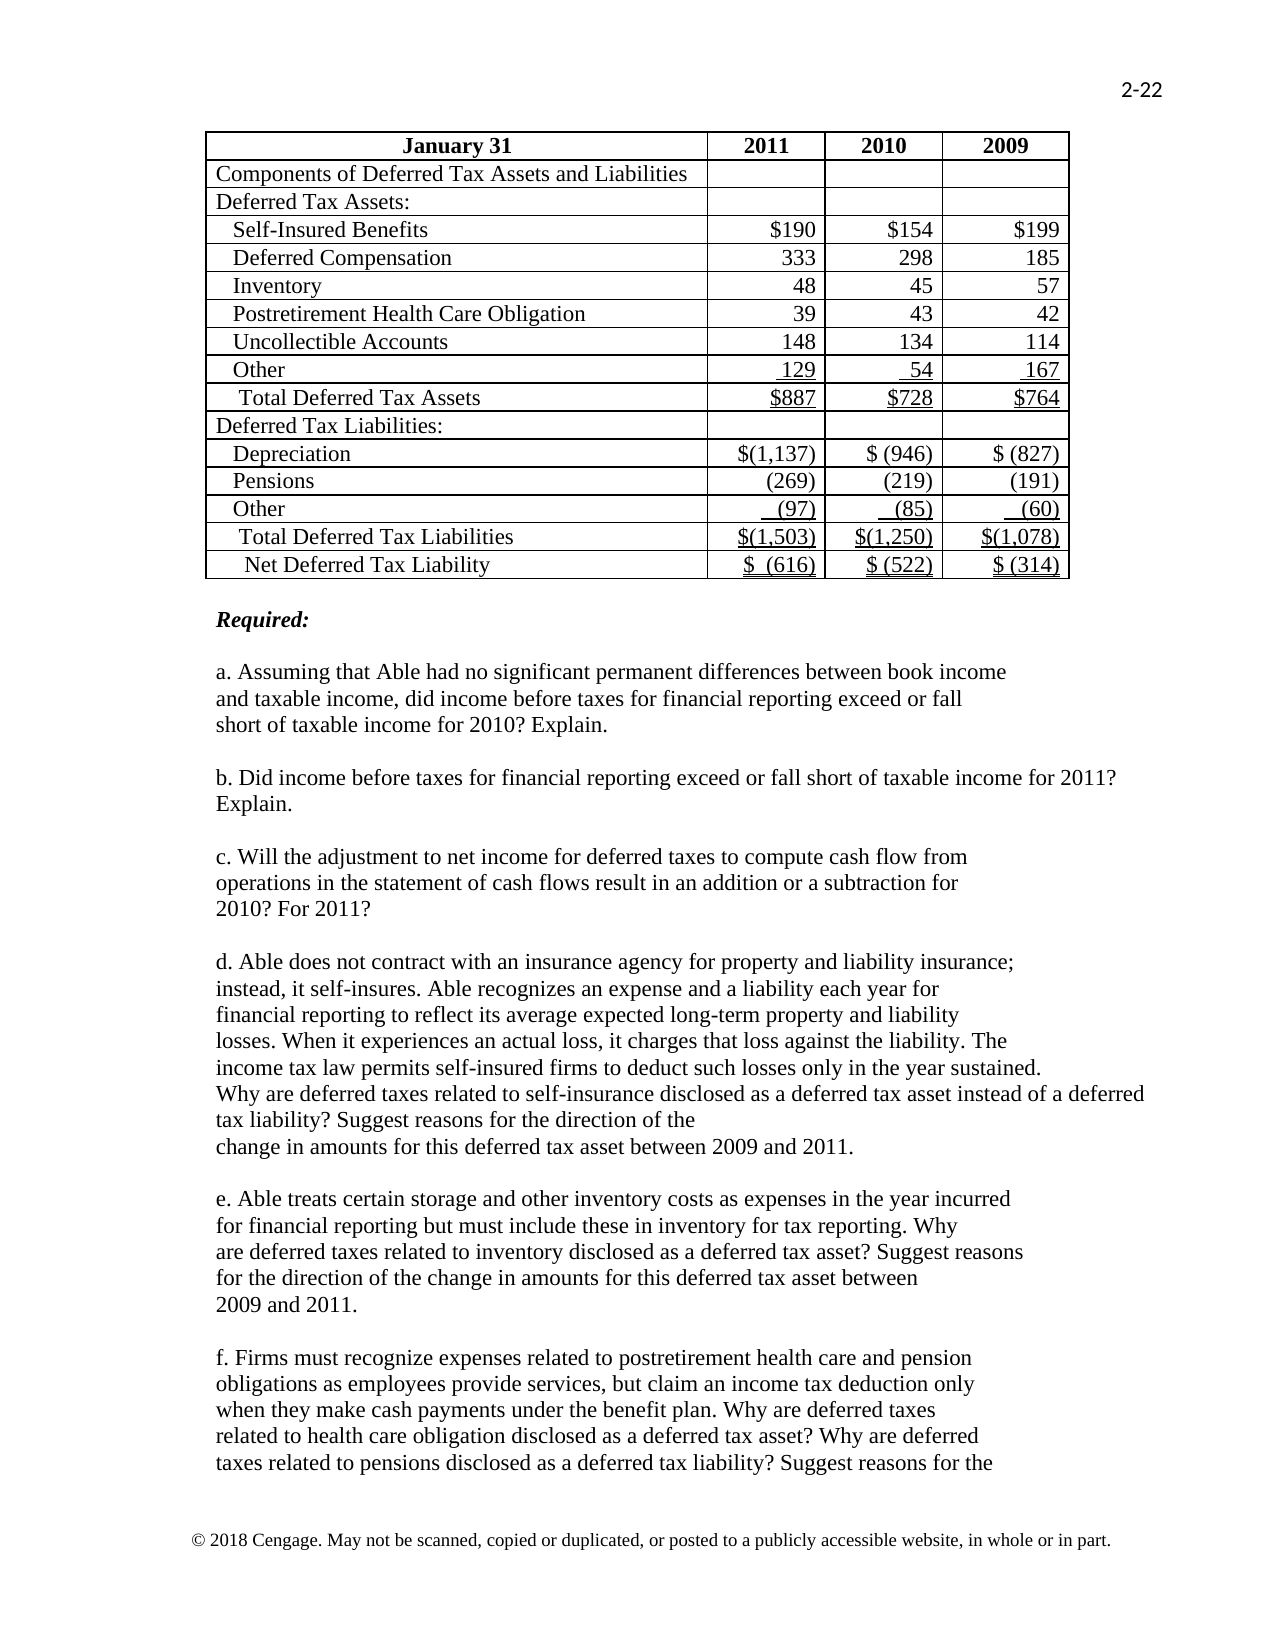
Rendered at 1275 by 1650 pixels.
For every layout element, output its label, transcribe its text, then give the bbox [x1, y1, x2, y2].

table_cell 129 [708, 356, 824, 382]
table_cell $(1,503) [708, 523, 824, 550]
table_cell 54 [826, 356, 942, 382]
table_cell (85) [826, 496, 942, 522]
text d. Able does not contract with an insurance agency for property and liability insurance; [216, 948, 1162, 974]
table_cell 42 [943, 300, 1068, 326]
table_cell Pensions [207, 468, 707, 494]
text are deferred taxes related to inventory disclosed as a deferred tax asset? Suggest reasons [216, 1238, 1162, 1264]
table_cell Inventory [207, 272, 707, 298]
table_cell 148 [708, 328, 824, 354]
table_cell [708, 412, 824, 438]
table_cell $(1,250) [826, 523, 942, 550]
text instead, it self-insures. Able recognizes an expense and a liability each year for [216, 974, 1162, 1001]
text c. Will the adjustment to net income for deferred taxes to compute cash flow from [216, 843, 1162, 869]
table_cell 134 [826, 328, 942, 354]
table_cell [708, 161, 824, 187]
table_cell Uncollectible Accounts [207, 328, 707, 354]
text and taxable income, did income before taxes for financial reporting exceed or fall [216, 685, 1162, 711]
text losses. When it experiences an actual loss, it charges that loss against the liability. The [216, 1027, 1162, 1054]
table_cell 48 [708, 272, 824, 298]
text f. Firms must recognize expenses related to postretirement health care and pension [216, 1343, 1162, 1370]
table_cell 167 [943, 356, 1068, 382]
table_cell Total Deferred Tax Liabilities [207, 523, 707, 550]
table_cell $887 [708, 384, 824, 410]
text a. Assuming that Able had no significant permanent differences between book income [216, 658, 1162, 685]
table_cell Net Deferred Tax Liability [207, 551, 707, 578]
table_cell [708, 188, 824, 215]
table_cell 45 [826, 272, 942, 298]
table_cell Depreciation [207, 440, 707, 466]
table_cell Components of Deferred Tax Assets and Liabilities [207, 161, 707, 187]
table_cell [826, 188, 942, 215]
table_cell [943, 161, 1068, 187]
table_cell (97) [708, 496, 824, 522]
text financial reporting to reflect its average expected long-term property and liability [216, 1001, 1162, 1027]
table_cell Postretirement Health Care Obligation [207, 300, 707, 326]
table_cell $ (522) [826, 551, 942, 578]
table_cell $ (616) [708, 551, 824, 578]
table_header January 31 [207, 133, 707, 159]
table_cell $(1,137) [708, 440, 824, 466]
table_cell Deferred Compensation [207, 244, 707, 271]
table_cell Other [207, 356, 707, 382]
table_cell Deferred Tax Assets: [207, 188, 707, 215]
text 2009 and 2011. [216, 1291, 1162, 1317]
table_cell Other [207, 496, 707, 522]
table_cell $199 [943, 216, 1068, 243]
table_cell Deferred Tax Liabilities: [207, 412, 707, 438]
text taxes related to pensions disclosed as a deferred tax liability? Suggest reasons for the [216, 1449, 1162, 1475]
text when they make cash payments under the benefit plan. Why are deferred taxes [216, 1396, 1162, 1423]
text short of taxable income for 2010? Explain. [216, 711, 1162, 737]
text b. Did income before taxes for financial reporting exceed or fall short of taxable income for 2011? Explain. [216, 764, 1162, 816]
table_cell 43 [826, 300, 942, 326]
text for financial reporting but must include these in inventory for tax reporting. Why [216, 1212, 1162, 1238]
table_cell (60) [943, 496, 1068, 522]
text 2010? For 2011? [216, 896, 1162, 922]
table_cell $190 [708, 216, 824, 243]
table_cell 185 [943, 244, 1068, 271]
table_header 2009 [943, 133, 1068, 159]
table_cell [826, 161, 942, 187]
table_cell 39 [708, 300, 824, 326]
table_cell 114 [943, 328, 1068, 354]
text e. Able treats certain storage and other inventory costs as expenses in the year incurred [216, 1185, 1162, 1212]
table_cell $ (946) [826, 440, 942, 466]
table_cell 57 [943, 272, 1068, 298]
table_cell $ (827) [943, 440, 1068, 466]
table_cell Total Deferred Tax Assets [207, 384, 707, 410]
table_cell $154 [826, 216, 942, 243]
table_cell [943, 188, 1068, 215]
text change in amounts for this deferred tax asset between 2009 and 2011. [216, 1133, 1162, 1159]
table_cell [943, 412, 1068, 438]
text operations in the statement of cash flows result in an addition or a subtraction for [216, 869, 1162, 896]
text Why are deferred taxes related to self-insurance disclosed as a deferred tax asset instead of a deferred tax liability? Suggest reasons for the direction of the [216, 1080, 1162, 1133]
table_cell (269) [708, 468, 824, 494]
table_cell 298 [826, 244, 942, 271]
table_header 2010 [826, 133, 942, 159]
text Required: [216, 606, 1162, 632]
text for the direction of the change in amounts for this deferred tax asset between [216, 1264, 1162, 1291]
text obligations as employees provide services, but claim an income tax deduction only [216, 1370, 1162, 1396]
table_cell $728 [826, 384, 942, 410]
table_cell $ (314) [943, 551, 1068, 578]
table_cell $(1,078) [943, 523, 1068, 550]
table_cell [826, 412, 942, 438]
table_cell 333 [708, 244, 824, 271]
table_cell (219) [826, 468, 942, 494]
table_cell $764 [943, 384, 1068, 410]
table_cell (191) [943, 468, 1068, 494]
text income tax law permits self-insured firms to deduct such losses only in the year sustained. [216, 1054, 1162, 1080]
table_cell Self-Insured Benefits [207, 216, 707, 243]
text related to health care obligation disclosed as a deferred tax asset? Why are deferred [216, 1423, 1162, 1449]
table_header 2011 [708, 133, 824, 159]
